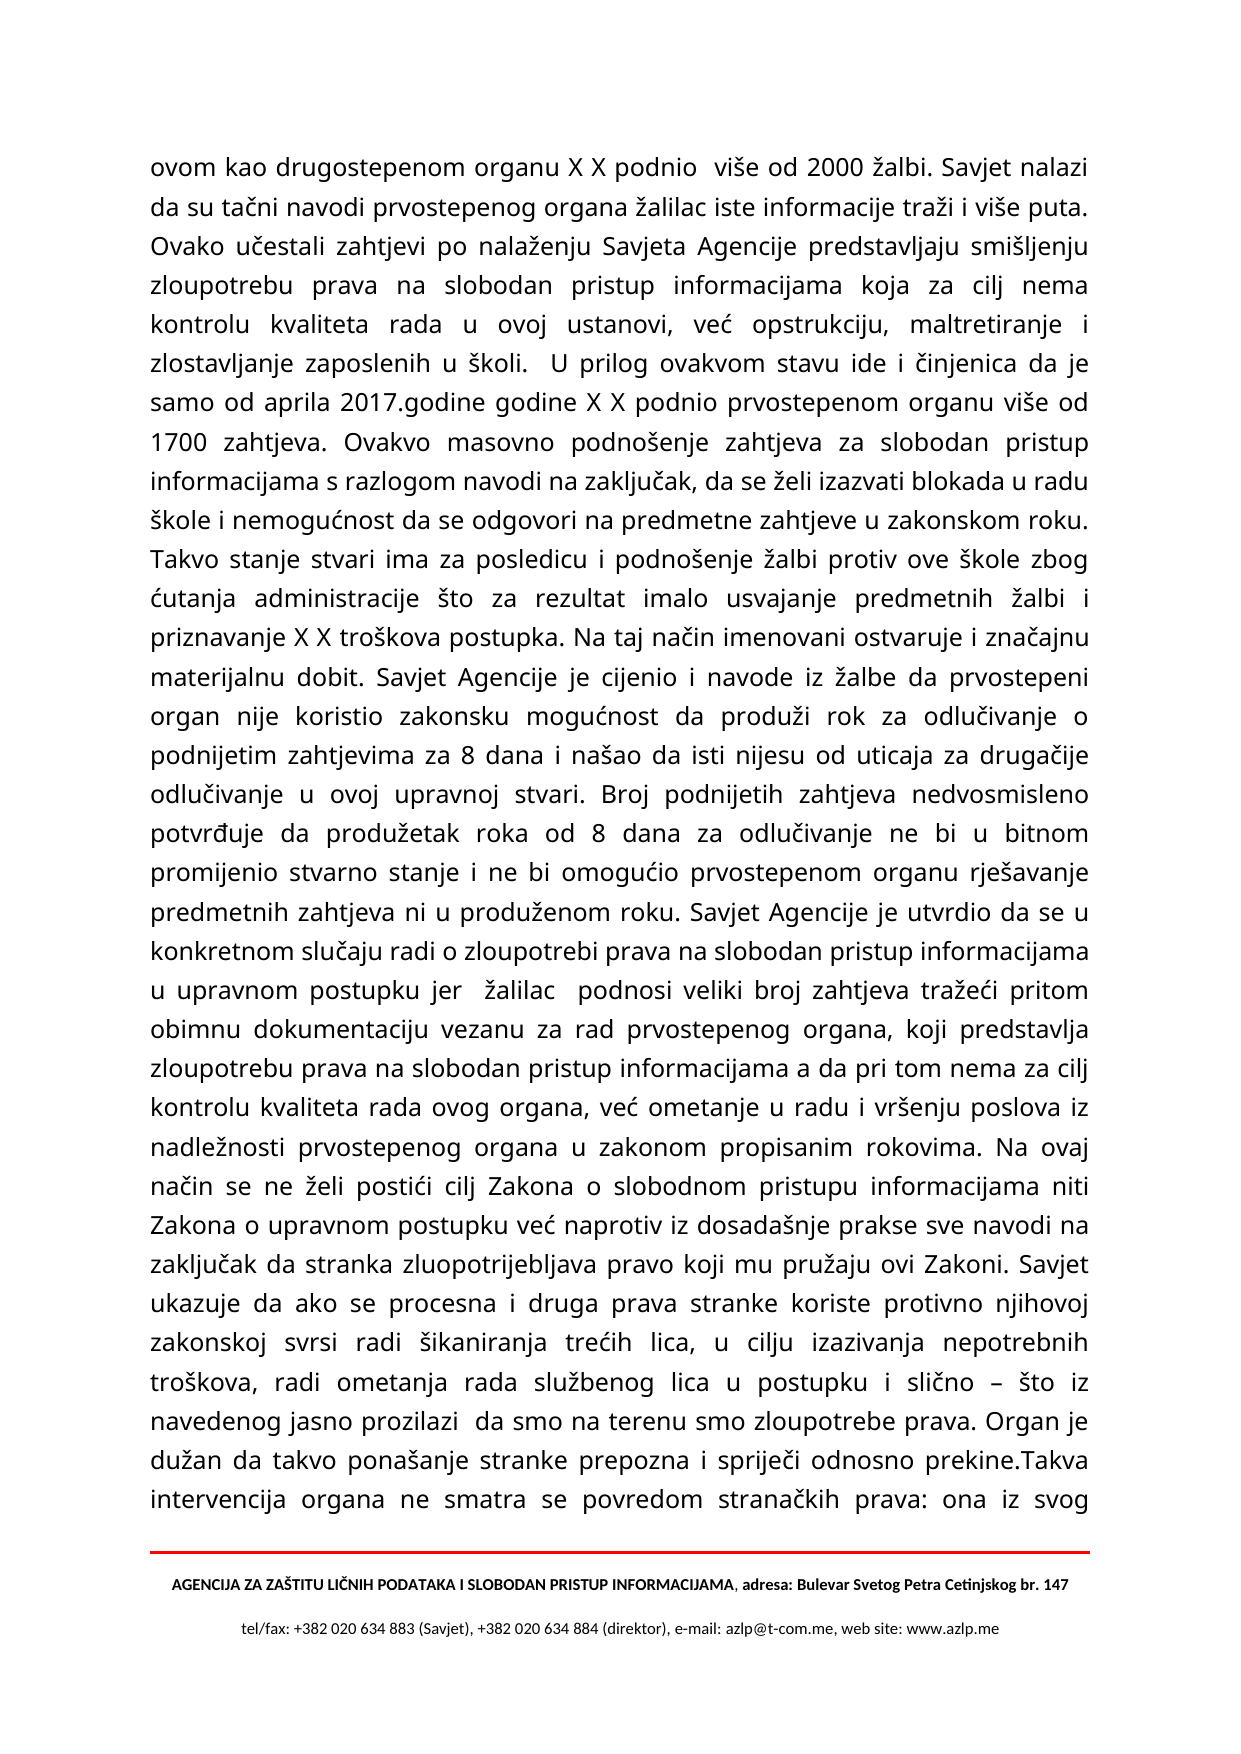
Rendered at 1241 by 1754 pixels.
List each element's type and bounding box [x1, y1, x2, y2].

text [150, 150, 1090, 1516]
